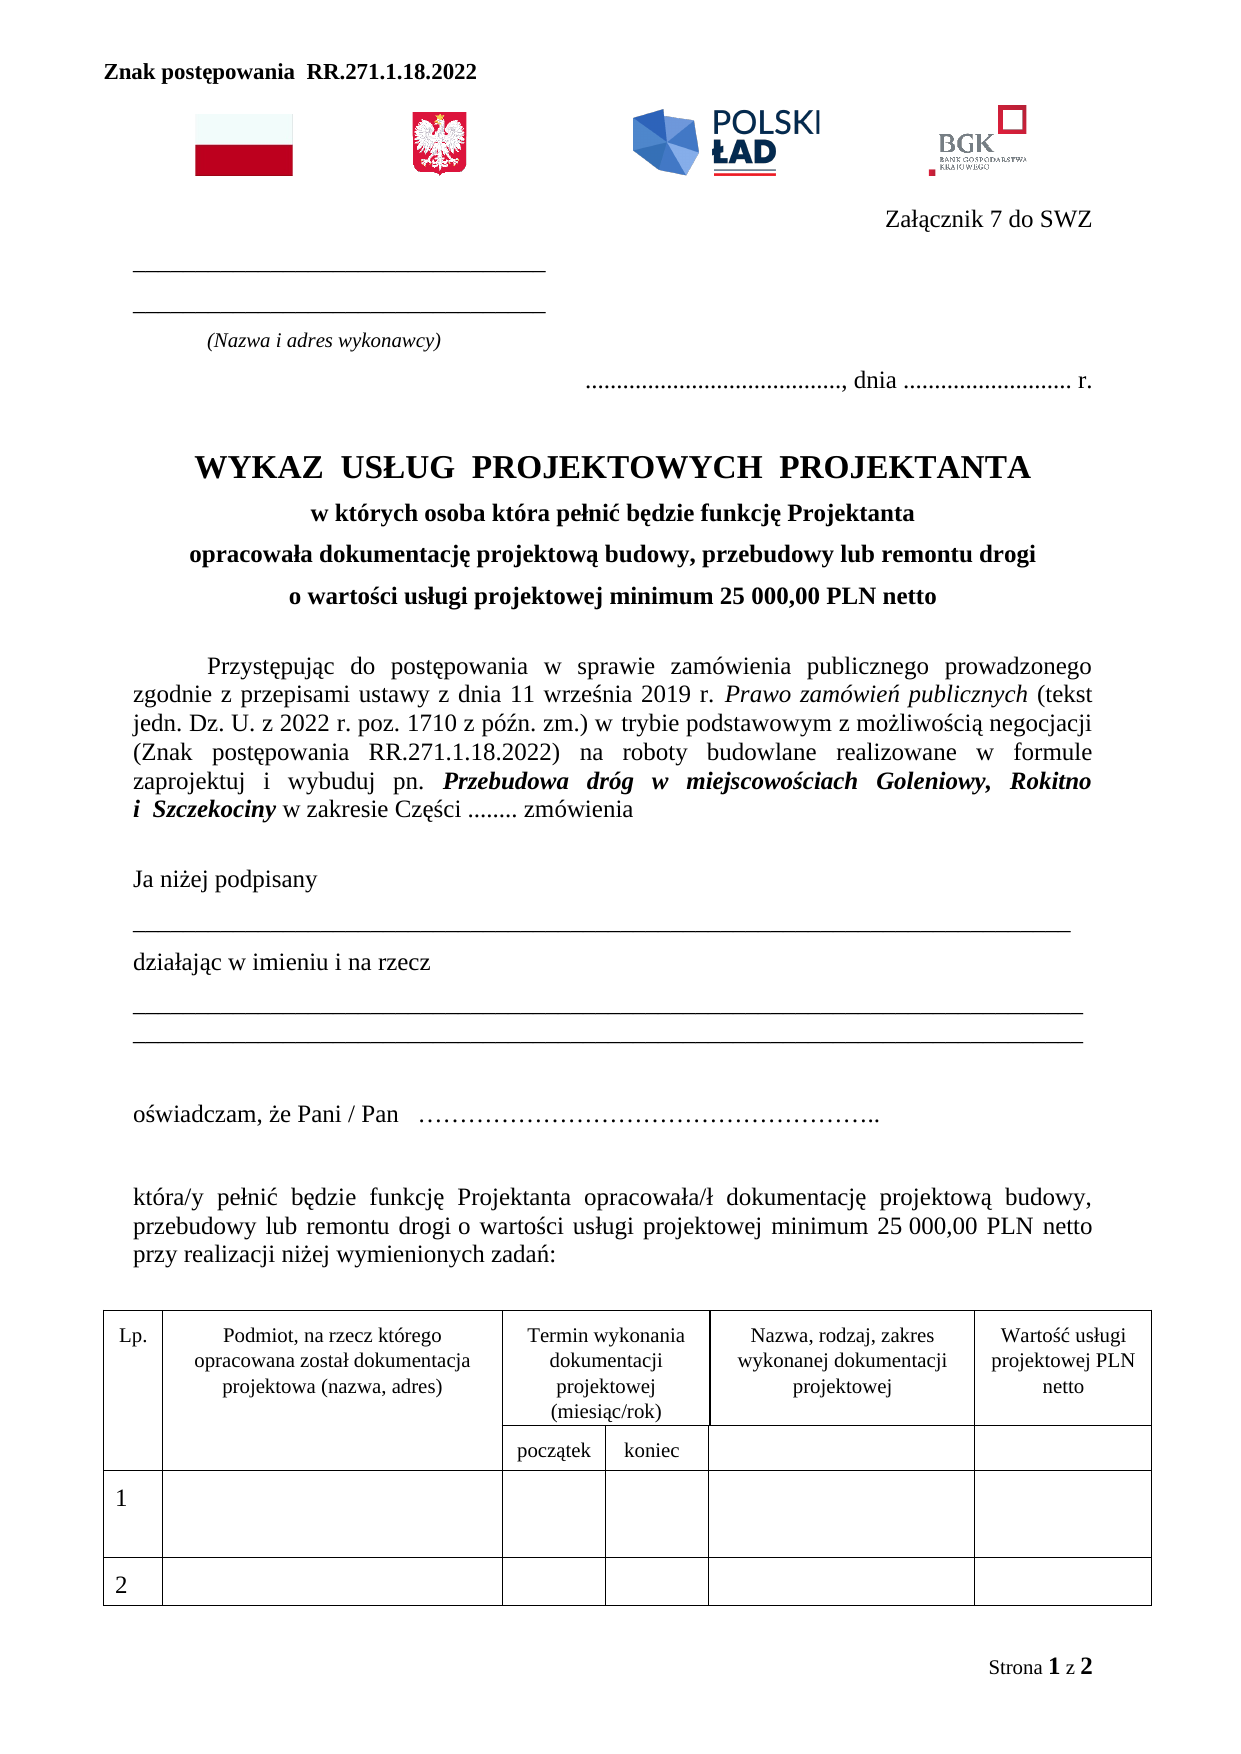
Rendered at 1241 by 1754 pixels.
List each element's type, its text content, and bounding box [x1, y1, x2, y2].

table_header Podmiot, na rzecz którego opracowana został dokumentacja projektowa (nazwa, adres) [163, 1311, 502, 1470]
text Załącznik 7 do SWZ [133, 204, 1092, 233]
table_cell [709, 1426, 974, 1470]
text WYKAZ USŁUG PROJEKTOWYCH PROJEKTANTA [133, 447, 1092, 486]
text ........................................., dnia ........................... r. [133, 365, 1092, 394]
text ___________________________________________________________________________ [133, 906, 1092, 934]
table_cell 1 [104, 1471, 162, 1557]
table_cell [163, 1558, 502, 1605]
text (Nazwa i adres wykonawcy) [133, 328, 1092, 352]
table_cell [606, 1471, 708, 1557]
table_cell [975, 1558, 1151, 1605]
text która/y pełnić będzie funkcję Projektanta opracowała/ł dokumentację projektową budowy, przebudowy lub remontu drogi o wartości usługi projektowej minimum 25 000,00 PLN netto przy realizacji niżej wymienionych zadań: [133, 1182, 1092, 1268]
text _________________________________ [133, 246, 1092, 274]
table_header Nazwa, rodzaj, zakres wykonanej dokumentacji projektowej [711, 1311, 974, 1425]
table_cell [503, 1471, 605, 1557]
text ________________________________________________________________________________________________________________________________________________________ [133, 988, 1092, 1046]
table_cell 2 [104, 1558, 162, 1605]
table_cell koniec [606, 1426, 708, 1470]
text działając w imieniu i na rzecz [133, 947, 1092, 976]
text w których osoba która pełnić będzie funkcję Projektanta [133, 498, 1092, 527]
picture [195, 114, 293, 176]
picture [633, 109, 820, 176]
table_cell [975, 1426, 1151, 1470]
table_cell [503, 1558, 605, 1605]
text _________________________________ [133, 287, 1092, 316]
table_header Termin wykonania dokumentacji projektowej (miesiąc/rok) [503, 1311, 709, 1425]
text Przystępując do postępowania w sprawie zamówienia publicznego prowadzonego zgodnie z przepisami ustawy z dnia 11 września 2019 r. Prawo zamówień publicznych (tekst jedn. Dz. U. z 2022 r. poz. 1710 z późn. zm.) w trybie podstawowym z możliwością negocjacji (Znak postępowania RR.271.1.18.2022) na roboty budowlane realizowane w formule zaprojektuj i wybuduj pn. Przebudowa dróg w miejscowościach Goleniowy, Rokitno i Szczekociny w zakresie Części ........ zmówienia [133, 651, 1092, 823]
picture [928, 105, 1027, 176]
table_cell [709, 1471, 974, 1557]
table_header Lp. [104, 1311, 162, 1470]
text o wartości usługi projektowej minimum 25 000,00 PLN netto [133, 581, 1092, 609]
text oświadczam, że Pani / Pan ……………………………………………….. [133, 1099, 1092, 1128]
text opracowała dokumentację projektową budowy, przebudowy lub remontu drogi [133, 539, 1092, 568]
picture [412, 112, 467, 176]
table_header Wartość usługi projektowej PLN netto [975, 1311, 1151, 1425]
table_cell [709, 1558, 974, 1605]
table_cell [975, 1471, 1151, 1557]
text Ja niżej podpisany [133, 864, 1092, 893]
table_cell początek [503, 1426, 605, 1470]
table_cell [606, 1558, 708, 1605]
table_cell [163, 1471, 502, 1557]
